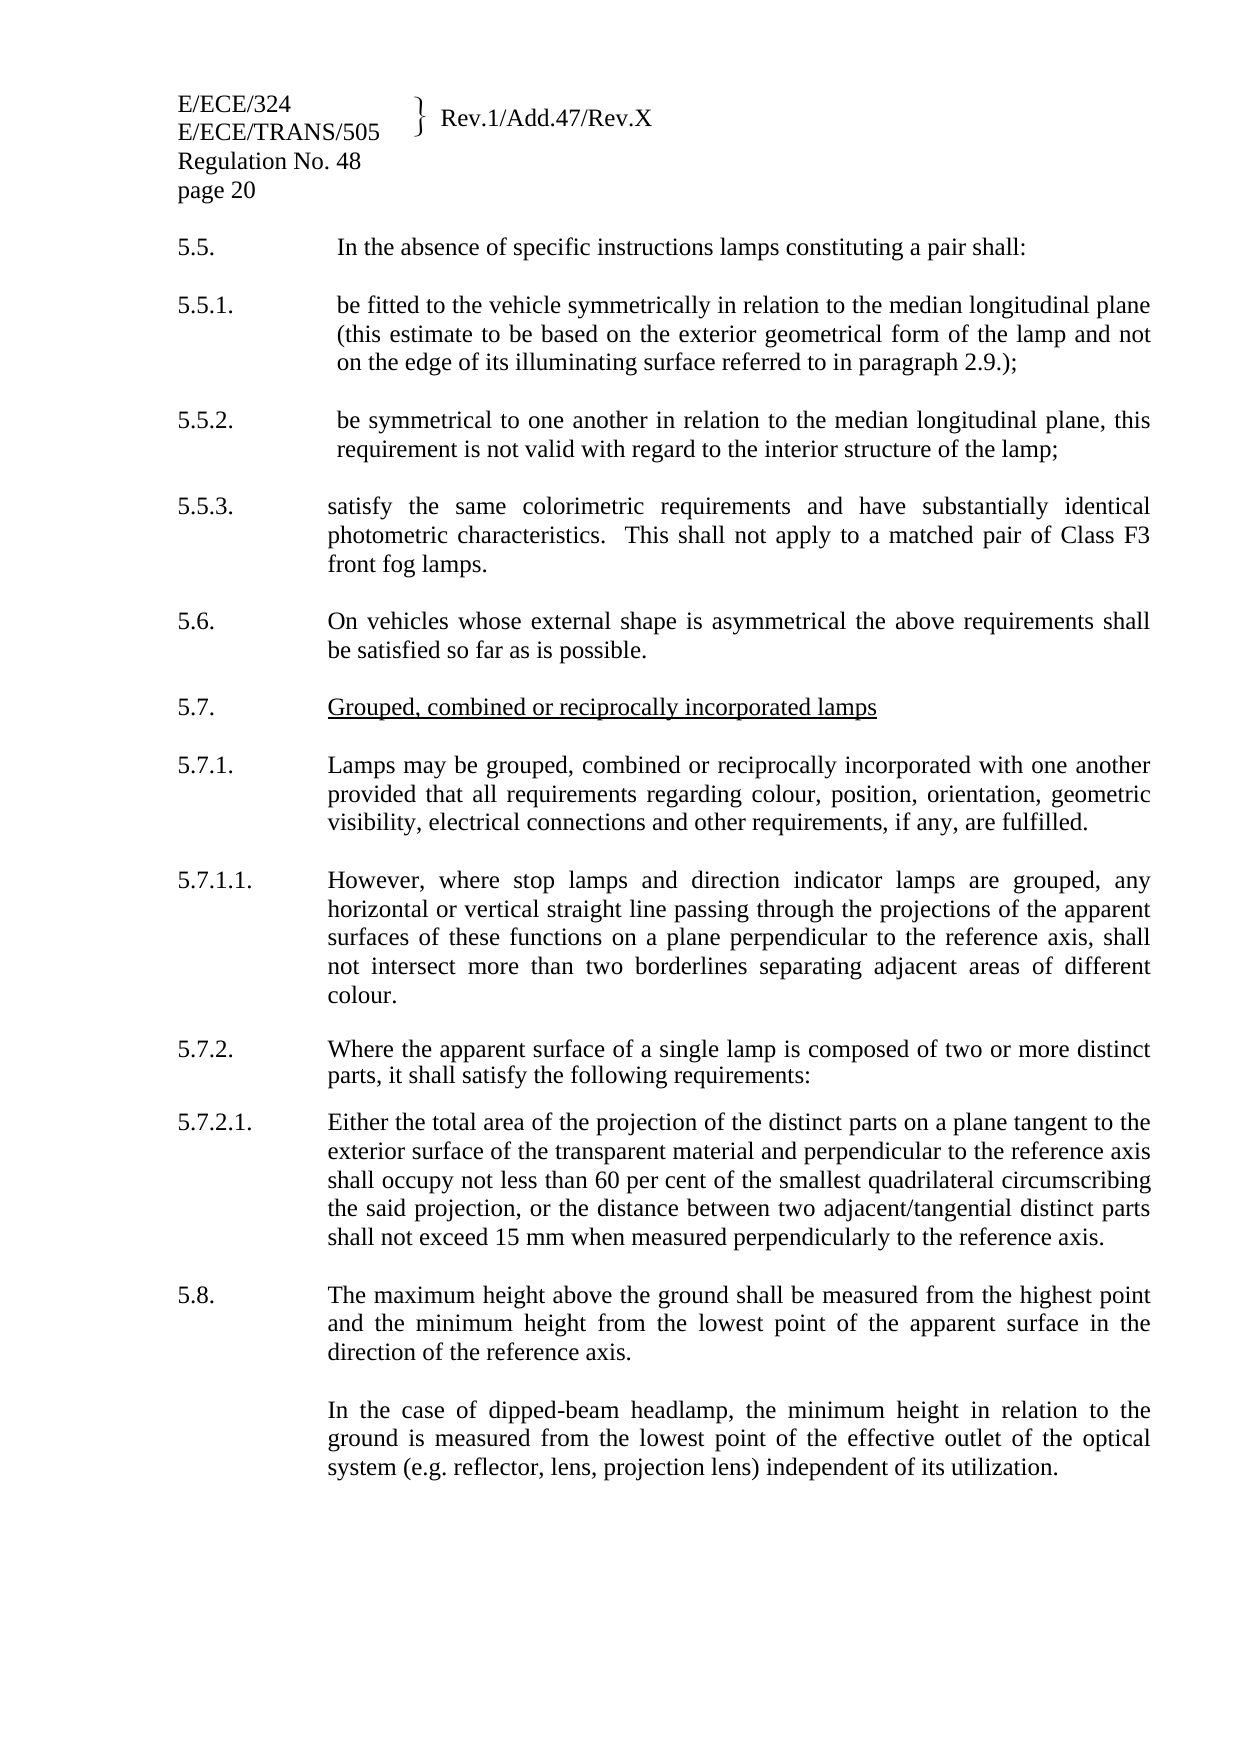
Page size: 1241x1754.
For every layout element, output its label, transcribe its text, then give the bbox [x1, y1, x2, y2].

text 5.7.2.1. Either the total area of the projection of the distinct parts on a plane tangent to the exterior surface of the transparent material and perpendicular to the reference axis shall occupy not less than 60 per cent of the smallest quadrilateral circumscribing the said projection, or the distance between two adjacent/tangential distinct parts shall not exceed 15 mm when measured perpendicularly to the reference axis. [177, 1107, 1152, 1251]
text 5.7. Grouped, combined or reciprocally incorporated lamps [177, 692, 1152, 721]
text 5.7.1.1. However, where stop lamps and direction indicator lamps are grouped, any horizontal or vertical straight line passing through the projections of the apparent surfaces of these functions on a plane perpendicular to the reference axis, shall not intersect more than two borderlines separating adjacent areas of different colour. [177, 865, 1152, 1009]
text 5.6. On vehicles whose external shape is asymmetrical the above requirements shall be satisfied so far as is possible. [177, 606, 1152, 664]
text 5.8. The maximum height above the ground shall be measured from the highest point and the minimum height from the lowest point of the apparent surface in the direction of the reference axis. [177, 1280, 1152, 1366]
text 5.5.1. be fitted to the vehicle symmetrically in relation to the median longitudinal plane (this estimate to be based on the exterior geometrical form of the lamp and not on the edge of its illuminating surface referred to in paragraph 2.9.); [177, 290, 1152, 376]
text 5.7.1. Lamps may be grouped, combined or reciprocally incorporated with one another provided that all requirements regarding colour, position, orientation, geometric visibility, electrical connections and other requirements, if any, are fulfilled. [177, 750, 1152, 836]
text In the case of dipped-beam headlamp, the minimum height in relation to the ground is measured from the lowest point of the effective outlet of the optical system (e.g. reflector, lens, projection lens) independent of its utilization. [327, 1395, 1152, 1481]
text 5.5.3. satisfy the same colorimetric requirements and have substantially identical photometric characteristics. This shall not apply to a matched pair of Class F3 front fog lamps. [177, 491, 1152, 577]
text 5.5.2. be symmetrical to one another in relation to the median longitudinal plane, this requirement is not valid with regard to the interior structure of the lamp; [177, 405, 1152, 462]
text 5.5. In the absence of specific instructions lamps constituting a pair shall: [177, 232, 1152, 261]
text 5.7.2. Where the apparent surface of a single lamp is composed of two or more distinct parts, it shall satisfy the following requirements: [177, 1037, 1152, 1088]
